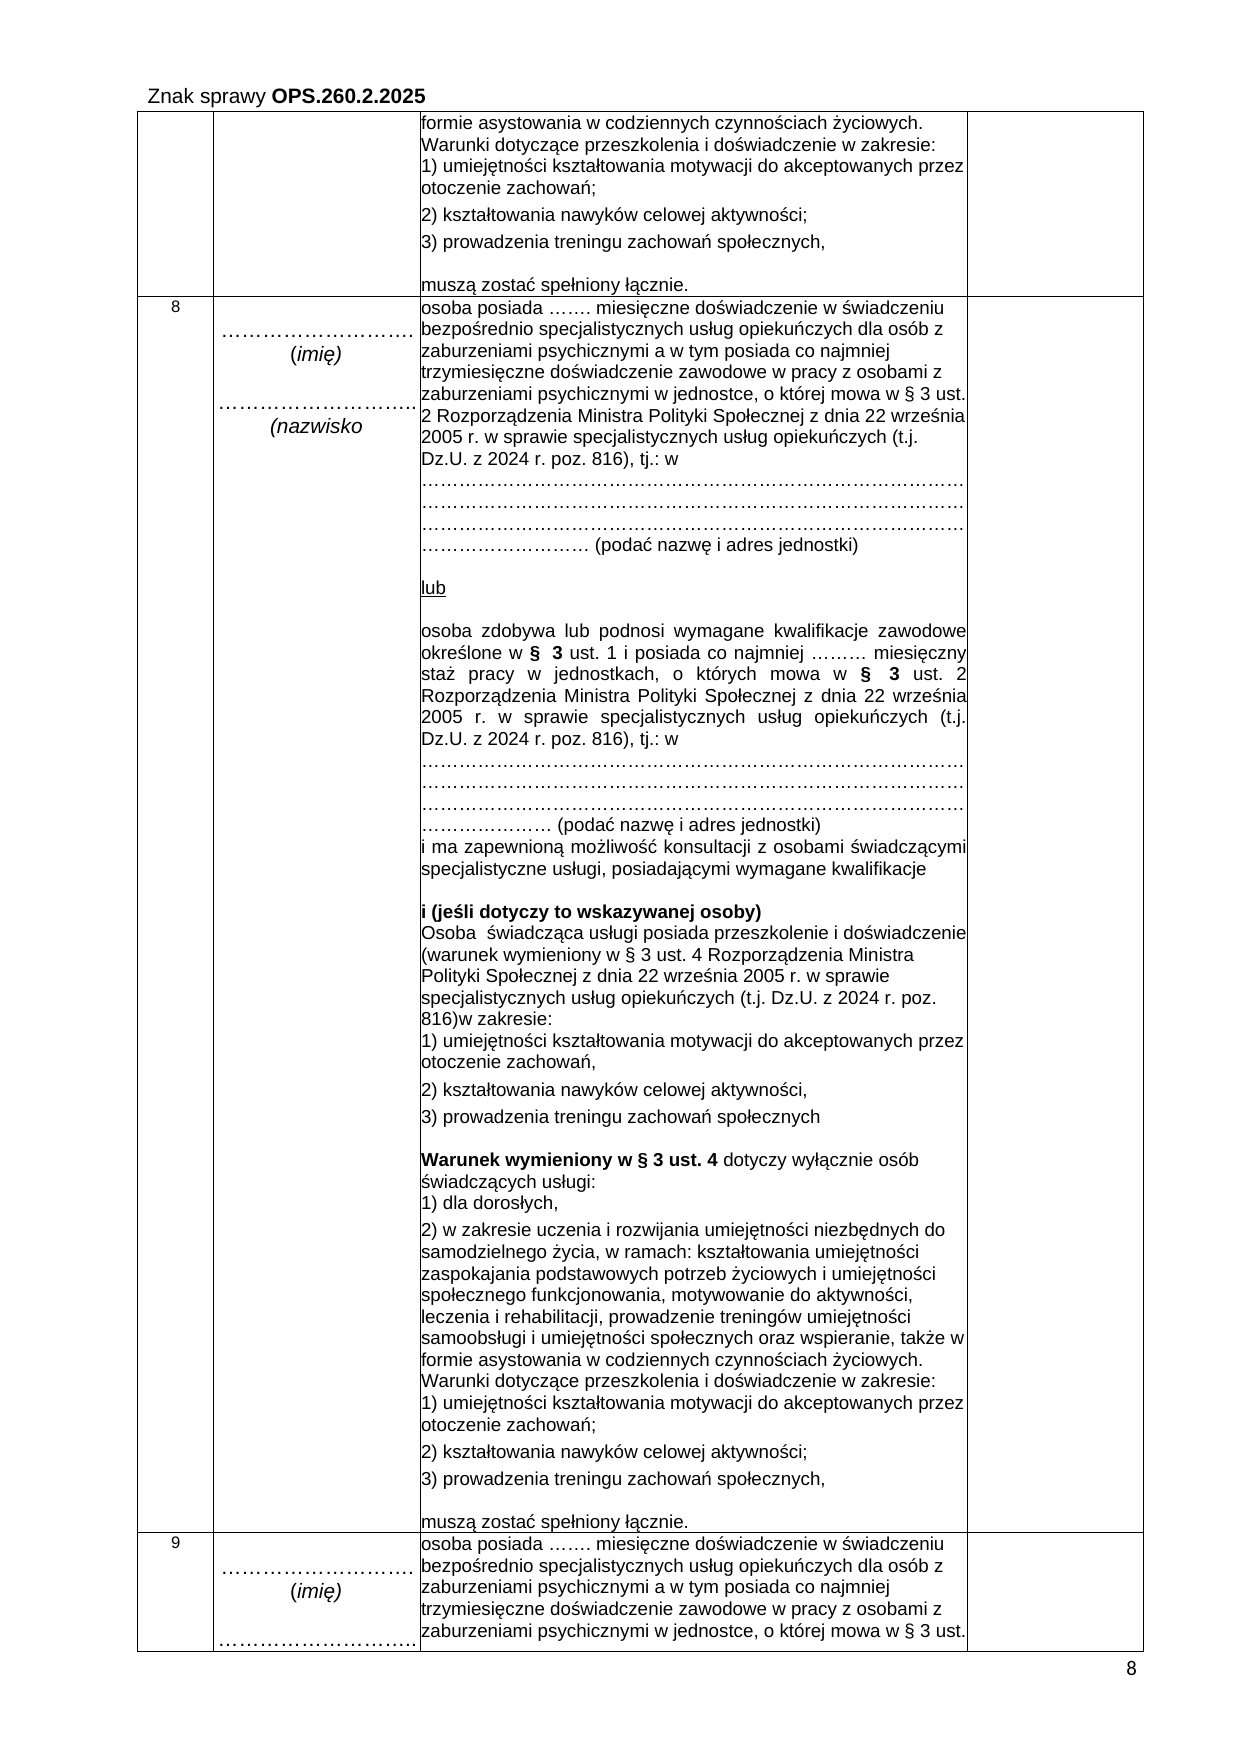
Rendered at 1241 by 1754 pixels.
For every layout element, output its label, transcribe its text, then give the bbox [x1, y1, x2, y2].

table_cell 9 [138, 1533, 213, 1651]
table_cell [421, 112, 967, 296]
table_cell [214, 1533, 420, 1651]
table_cell 8 [138, 297, 213, 1532]
table_cell 7 [138, 112, 213, 296]
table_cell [421, 1533, 967, 1651]
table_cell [214, 112, 420, 296]
table_cell [968, 1533, 1143, 1651]
table_cell [968, 297, 1143, 1532]
table_cell ………………………. (imię) ……………………….. (nazwisko [214, 297, 420, 1532]
table_cell [968, 112, 1143, 296]
